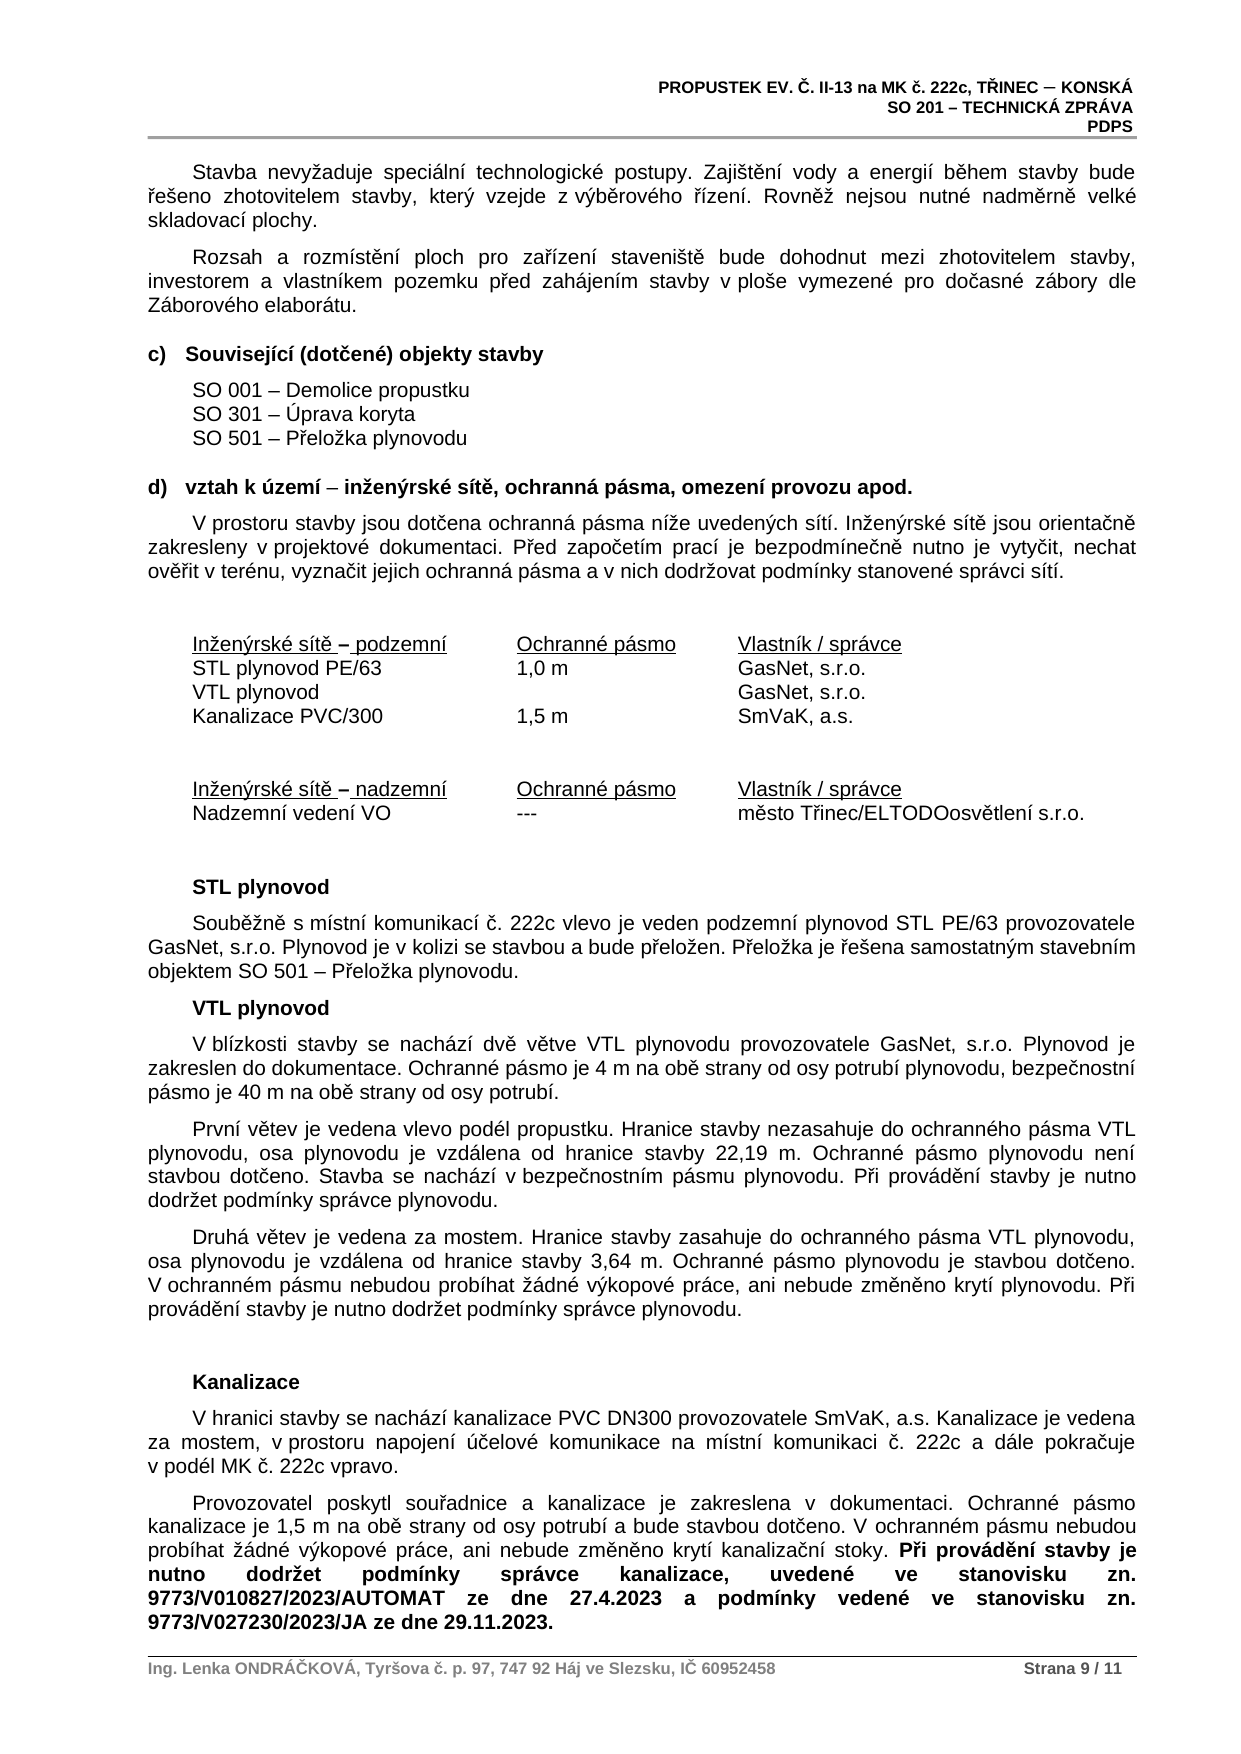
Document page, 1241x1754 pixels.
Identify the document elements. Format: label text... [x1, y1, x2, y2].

text VTL plynovod GasNet, s.r.o. [192, 680, 1137, 704]
text Kanalizace PVC/300 1,5 m SmVaK, a.s. [192, 704, 1137, 728]
list SO 301 – Úprava koryta [192, 402, 1137, 426]
list Kanalizace [192, 1369, 1137, 1393]
list vztah k území – inženýrské sítě, ochranná pásma, omezení provozu apod. [148, 475, 1137, 499]
text V blízkosti stavby se nachází dvě větve VTL plynovodu provozovatele GasNet, s.r.o. Plynovod je zakreslen do dokumentace. Ochranné pásmo je 4 m na obě strany od osy potrubí plynovodu, bezpečnostní pásmo je 40 m na obě strany od osy potrubí. [148, 1032, 1137, 1104]
text STL plynovod PE/63 1,0 m GasNet, s.r.o. [192, 656, 1137, 680]
text Souběžně s místní komunikací č. 222c vlevo je veden podzemní plynovod STL PE/63 provozovatele GasNet, s.r.o. Plynovod je v kolizi se stavbou a bude přeložen. Přeložka je řešena samostatným stavebním objektem SO 501 – Přeložka plynovodu. [148, 911, 1137, 983]
list Související (dotčené) objekty stavby [148, 341, 1137, 365]
text Stavba nevyžaduje speciální technologické postupy. Zajištění vody a energií během stavby bude řešeno zhotovitelem stavby, který vzejde z výběrového řízení. Rovněž nejsou nutné nadměrně velké skladovací plochy. [148, 160, 1137, 232]
list SO 501 – Přeložka plynovodu [192, 426, 1137, 450]
list SO 001 – Demolice propustku [192, 378, 1137, 402]
list VTL plynovod [192, 996, 1137, 1019]
text Rozsah a rozmístění ploch pro zařízení staveniště bude dohodnut mezi zhotovitelem stavby, investorem a vlastníkem pozemku před zahájením stavby v ploše vymezené pro dočasné zábory dle Záborového elaborátu. [148, 244, 1137, 316]
text V prostoru stavby jsou dotčena ochranná pásma níže uvedených sítí. Inženýrské sítě jsou orientačně zakresleny v projektové dokumentaci. Před započetím prací je bezpodmínečně nutno je vytyčit, nechat ověřit v terénu, vyznačit jejich ochranná pásma a v nich dodržovat podmínky stanovené správci sítí. [148, 511, 1137, 583]
text První větev je vedena vlevo podél propustku. Hranice stavby nezasahuje do ochranného pásma VTL plynovodu, osa plynovodu je vzdálena od hranice stavby 22,19 m. Ochranné pásmo plynovodu není stavbou dotčeno. Stavba se nachází v bezpečnostním pásmu plynovodu. Při provádění stavby je nutno dodržet podmínky správce plynovodu. [148, 1116, 1137, 1212]
text Nadzemní vedení VO --- město Třinec/ELTODOosvětlení s.r.o. [192, 801, 1137, 825]
text Provozovatel poskytl souřadnice a kanalizace je zakreslena v dokumentaci. Ochranné pásmo kanalizace je 1,5 m na obě strany od osy potrubí a bude stavbou dotčeno. V ochranném pásmu nebudou probíhat žádné výkopové práce, ani nebude změněno krytí kanalizační stoky. Při provádění stavby je nutno dodržet podmínky správce kanalizace, uvedené ve stanovisku zn. 9773/V010827/2023/AUTOMAT ze dne 27.4.2023 a podmínky vedené ve stanovisku zn. 9773/V027230/2023/JA ze dne 29.11.2023. [148, 1490, 1137, 1634]
text V hranici stavby se nachází kanalizace PVC DN300 provozovatele SmVaK, a.s. Kanalizace je vedena za mostem, v prostoru napojení účelové komunikace na místní komunikaci č. 222c a dále pokračuje v podél MK č. 222c vpravo. [148, 1406, 1137, 1478]
list STL plynovod [192, 875, 1137, 899]
subtitle Inženýrské sítě – podzemní Ochranné pásmo Vlastník / správce [192, 632, 1137, 656]
text Druhá větev je vedena za mostem. Hranice stavby zasahuje do ochranného pásma VTL plynovodu, osa plynovodu je vzdálena od hranice stavby 3,64 m. Ochranné pásmo plynovodu je stavbou dotčeno. V ochranném pásmu nebudou probíhat žádné výkopové práce, ani nebude změněno krytí plynovodu. Při provádění stavby je nutno dodržet podmínky správce plynovodu. [148, 1225, 1137, 1321]
subtitle Inženýrské sítě – nadzemní Ochranné pásmo Vlastník / správce [192, 777, 1137, 801]
